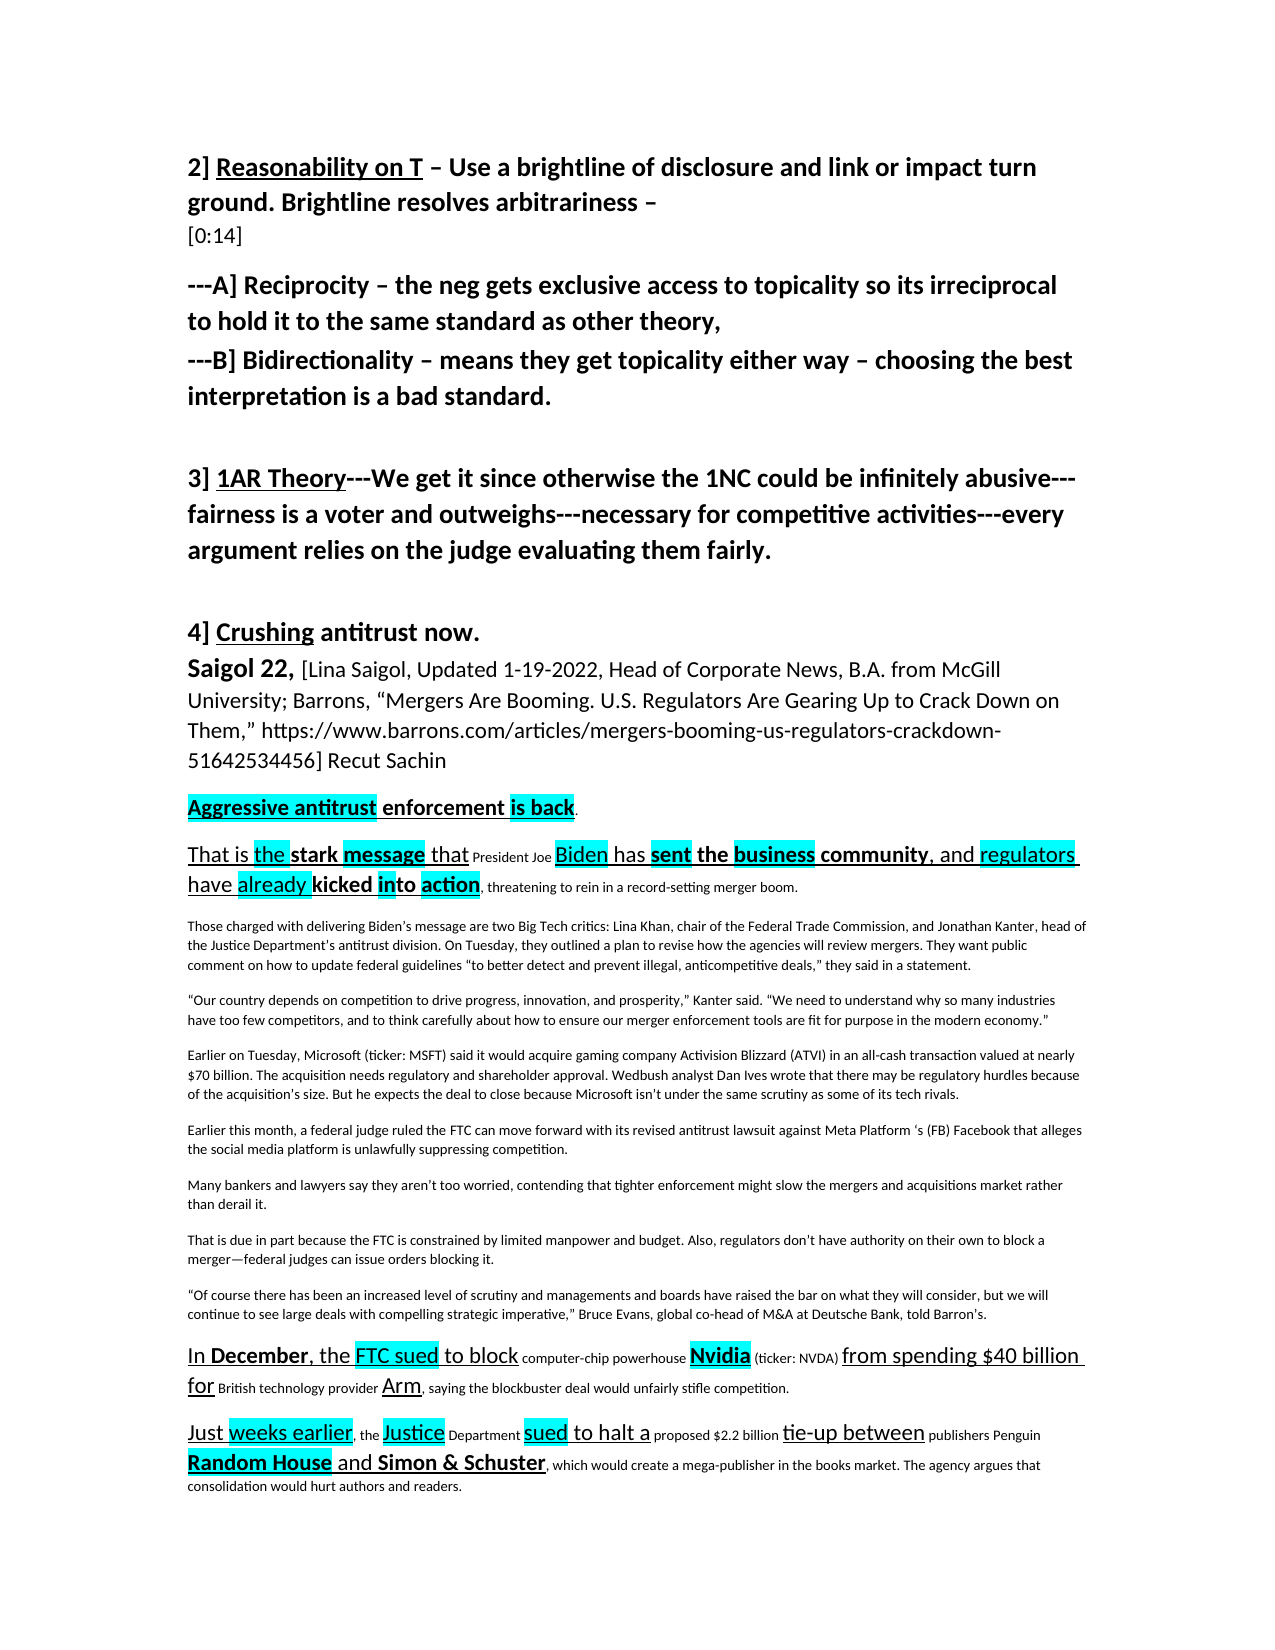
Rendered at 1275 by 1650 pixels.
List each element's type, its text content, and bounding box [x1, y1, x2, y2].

text Those charged with delivering Biden’s message are two Big Tech critics: Lina Khan, chair of the Federal Trade Commission, and Jonathan Kanter, head of the Justice Department’s antitrust division. On Tuesday, they outlined a plan to revise how the agencies will review mergers. They want public comment on how to update federal guidelines “to better detect and prevent illegal, anticompetitive deals,” they said in a statement. [187, 917, 1087, 974]
subtitle ---B] Bidirectionality – means they get topicality either way – choosing the best interpretation is a bad standard. [187, 343, 1087, 412]
text [0:14] [187, 221, 1087, 249]
subtitle ---A] Reciprocity – the neg gets exclusive access to topicality so its irreciprocal to hold it to the same standard as other theory, [187, 268, 1087, 337]
subtitle 2] Reasonability on T – Use a brightline of disclosure and link or impact turn ground. Brightline resolves arbitrariness – [187, 150, 1087, 219]
text Aggressive antitrust enforcement is back. [187, 793, 1087, 822]
text Earlier this month, a federal judge ruled the FTC can move forward with its revised antitrust lawsuit against Meta Platform ‘s (FB) Facebook that alleges the social media platform is unlawfully suppressing competition. [187, 1121, 1087, 1158]
text Earlier on Tuesday, Microsoft (ticker: MSFT) said it would acquire gaming company Activision Blizzard (ATVI) in an all-cash transaction valued at nearly $70 billion. The acquisition needs regulatory and shareholder approval. Wedbush analyst Dan Ives wrote that there may be regulatory hurdles because of the acquisition’s size. But he expects the deal to close because Microsoft isn’t under the same scrutiny as some of its tech rivals. [187, 1047, 1087, 1103]
text Saigol 22, [Lina Saigol, Updated 1-19-2022, Head of Corporate News, B.A. from McGill University; Barrons, “Mergers Are Booming. U.S. Regulators Are Gearing Up to Crack Down on Them,” https://www.barrons.com/articles/mergers-booming-us-regulators-crackdown-51642534456] Recut Sachin [187, 651, 1087, 775]
text “Of course there has been an increased level of scrutiny and managements and boards have raised the bar on what they will consider, but we will continue to see large deals with compelling strategic imperative,” Bruce Evans, global co-head of M&A at Deutsche Bank, told Barron’s. [187, 1286, 1087, 1323]
text That is the stark message that President Joe Biden has sent the business community, and regulators have already kicked into action, threatening to rein in a record-setting merger boom. [187, 840, 1087, 899]
subtitle 3] 1AR Theory---We get it since otherwise the 1NC could be infinitely abusive---fairness is a voter and outweighs---necessary for competitive activities---every argument relies on the judge evaluating them fairly. [187, 462, 1087, 566]
text Many bankers and lawyers say they aren’t too worried, contending that tighter enforcement might slow the mergers and acquisitions market rather than derail it. [187, 1176, 1087, 1213]
text Just weeks earlier, the Justice Department sued to halt a proposed $2.2 billion tie-up between publishers Penguin Random House and Simon & Schuster, which would create a mega-publisher in the books market. The agency argues that consolidation would hurt authors and readers. [187, 1418, 1087, 1495]
subtitle 4] Crushing antitrust now. [187, 615, 1087, 648]
text “Our country depends on competition to drive progress, innovation, and prosperity,” Kanter said. “We need to understand why so many industries have too few competitors, and to think carefully about how to ensure our merger enforcement tools are fit for purpose in the modern economy.” [187, 992, 1087, 1029]
text That is due in part because the FTC is constrained by limited manpower and budget. Also, regulators don’t have authority on their own to block a merger—federal judges can issue orders blocking it. [187, 1231, 1087, 1268]
text In December, the FTC sued to block computer-chip powerhouse Nvidia (ticker: NVDA) from spending $40 billion for British technology provider Arm, saying the blockbuster deal would unfairly stifle competition. [187, 1341, 1087, 1399]
